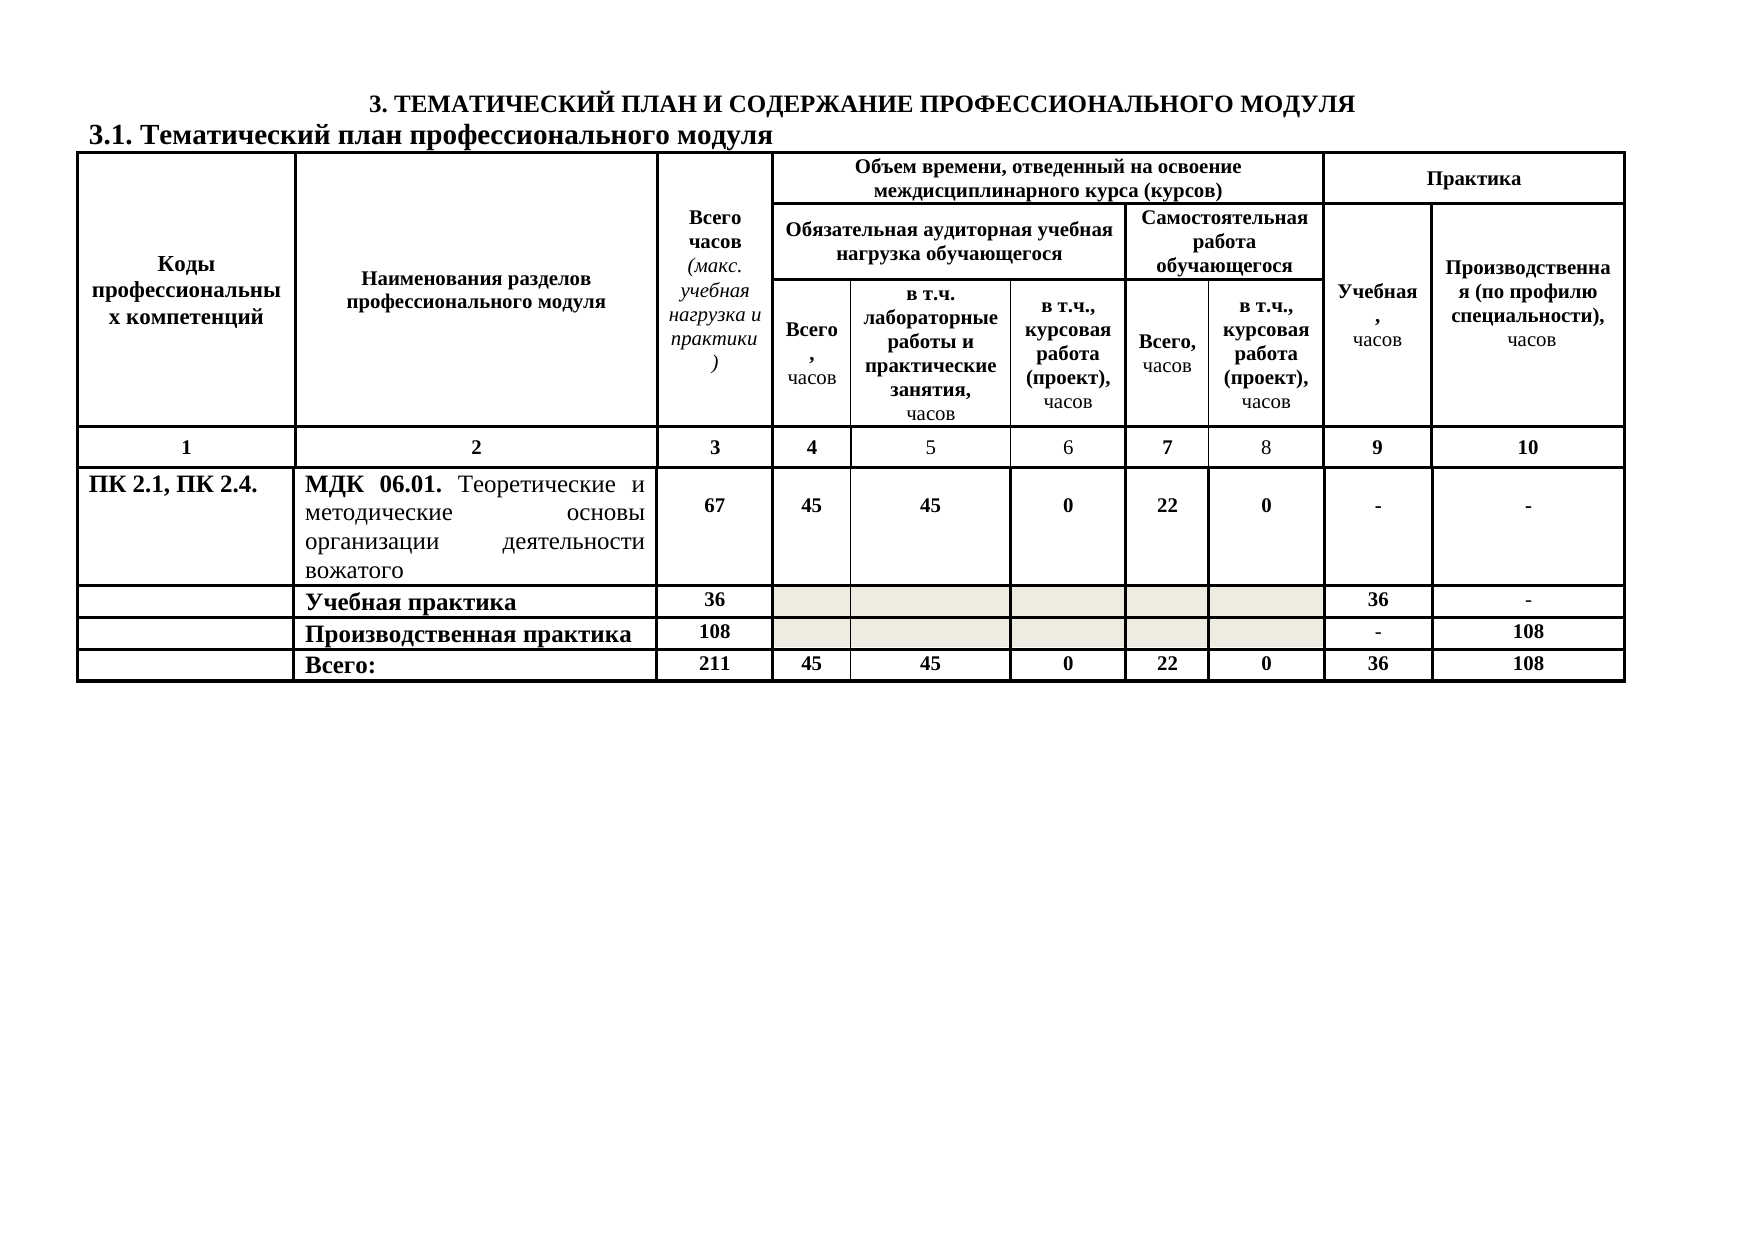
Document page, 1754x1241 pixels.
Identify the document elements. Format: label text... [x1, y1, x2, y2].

table_cell 0 [1210, 651, 1323, 679]
text 3.1. Тематический план профессионального модуля [89, 117, 1636, 151]
table_cell Учебная практика [295, 587, 655, 616]
table_cell Производственная (по профилю специальности), часов [1433, 205, 1623, 425]
table_cell [79, 619, 292, 647]
table_cell 36 [1326, 587, 1431, 616]
table_cell 45 [774, 469, 850, 584]
table_cell 45 [774, 651, 850, 679]
table_cell 45 [851, 651, 1009, 679]
table_cell 1 [79, 428, 294, 466]
table_cell 108 [658, 619, 771, 647]
table_cell 4 [774, 428, 850, 466]
table_cell - [1326, 469, 1431, 584]
table_cell ПК 2.1, ПК 2.4. [79, 469, 292, 584]
table_cell Самостоятельная работа обучающегося [1127, 205, 1322, 277]
table_cell - [1326, 619, 1431, 647]
table_cell 67 [658, 469, 771, 584]
table_cell - [1434, 587, 1623, 616]
table_cell Производственная практика [295, 619, 655, 647]
table_header Всего часов (макс. учебная нагрузка и практики) [659, 154, 771, 425]
table_cell МДК 06.01. Теоретические и методические основы организации деятельности вожатого [295, 469, 655, 584]
table_header Практика [1325, 154, 1623, 202]
table_cell [1210, 619, 1323, 647]
table_cell 45 [851, 469, 1009, 584]
table_cell 0 [1210, 469, 1323, 584]
table_cell 9 [1325, 428, 1430, 466]
table_cell Всего: [295, 651, 655, 679]
table_cell [1210, 587, 1323, 616]
table_cell 36 [658, 587, 771, 616]
table_cell [851, 587, 1009, 616]
table_cell [774, 619, 850, 647]
table_cell [79, 587, 292, 616]
table_cell 3 [659, 428, 771, 466]
table_cell в т.ч., курсовая работа (проект), часов [1209, 281, 1322, 425]
table_cell 7 [1127, 428, 1208, 466]
table_cell 8 [1209, 428, 1322, 466]
table_cell 6 [1011, 428, 1124, 466]
table_cell [774, 587, 850, 616]
table_cell 36 [1326, 651, 1431, 679]
table_header Наименования разделов профессионального модуля [297, 154, 656, 425]
table_cell [1012, 587, 1124, 616]
table_header Коды профессиональных компетенций [79, 154, 294, 425]
table_cell 5 [852, 428, 1010, 466]
table_cell [79, 651, 292, 679]
table_cell - [1434, 469, 1623, 584]
table_cell 0 [1012, 469, 1124, 584]
table_cell 22 [1127, 651, 1207, 679]
table_cell 2 [297, 428, 656, 466]
table_cell [1127, 587, 1207, 616]
table_cell 211 [658, 651, 771, 679]
table_cell 108 [1434, 619, 1623, 647]
table_cell Учебная, часов [1325, 205, 1430, 425]
table_cell [1127, 619, 1207, 647]
table_cell 22 [1127, 469, 1207, 584]
table_header Объем времени, отведенный на освоение междисциплинарного курса (курсов) [774, 154, 1322, 202]
table_cell 10 [1433, 428, 1623, 466]
table_cell 0 [1012, 651, 1124, 679]
text 3. ТЕМАТИЧЕСКИЙ ПЛАН И СОДЕРЖАНИЕ ПРОФЕССИОНАЛЬНОГО МОДУЛЯ [89, 89, 1636, 117]
table_cell в т.ч., курсовая работа (проект), часов [1011, 281, 1124, 425]
table_cell Всего, часов [774, 281, 850, 425]
table_cell Всего, часов [1127, 281, 1208, 425]
table_cell [1012, 619, 1124, 647]
table_cell 108 [1434, 651, 1623, 679]
table_cell в т.ч. лабораторные работы и практические занятия, часов [851, 281, 1010, 425]
table_cell Обязательная аудиторная учебная нагрузка обучающегося [774, 205, 1124, 277]
table_cell [851, 619, 1009, 647]
